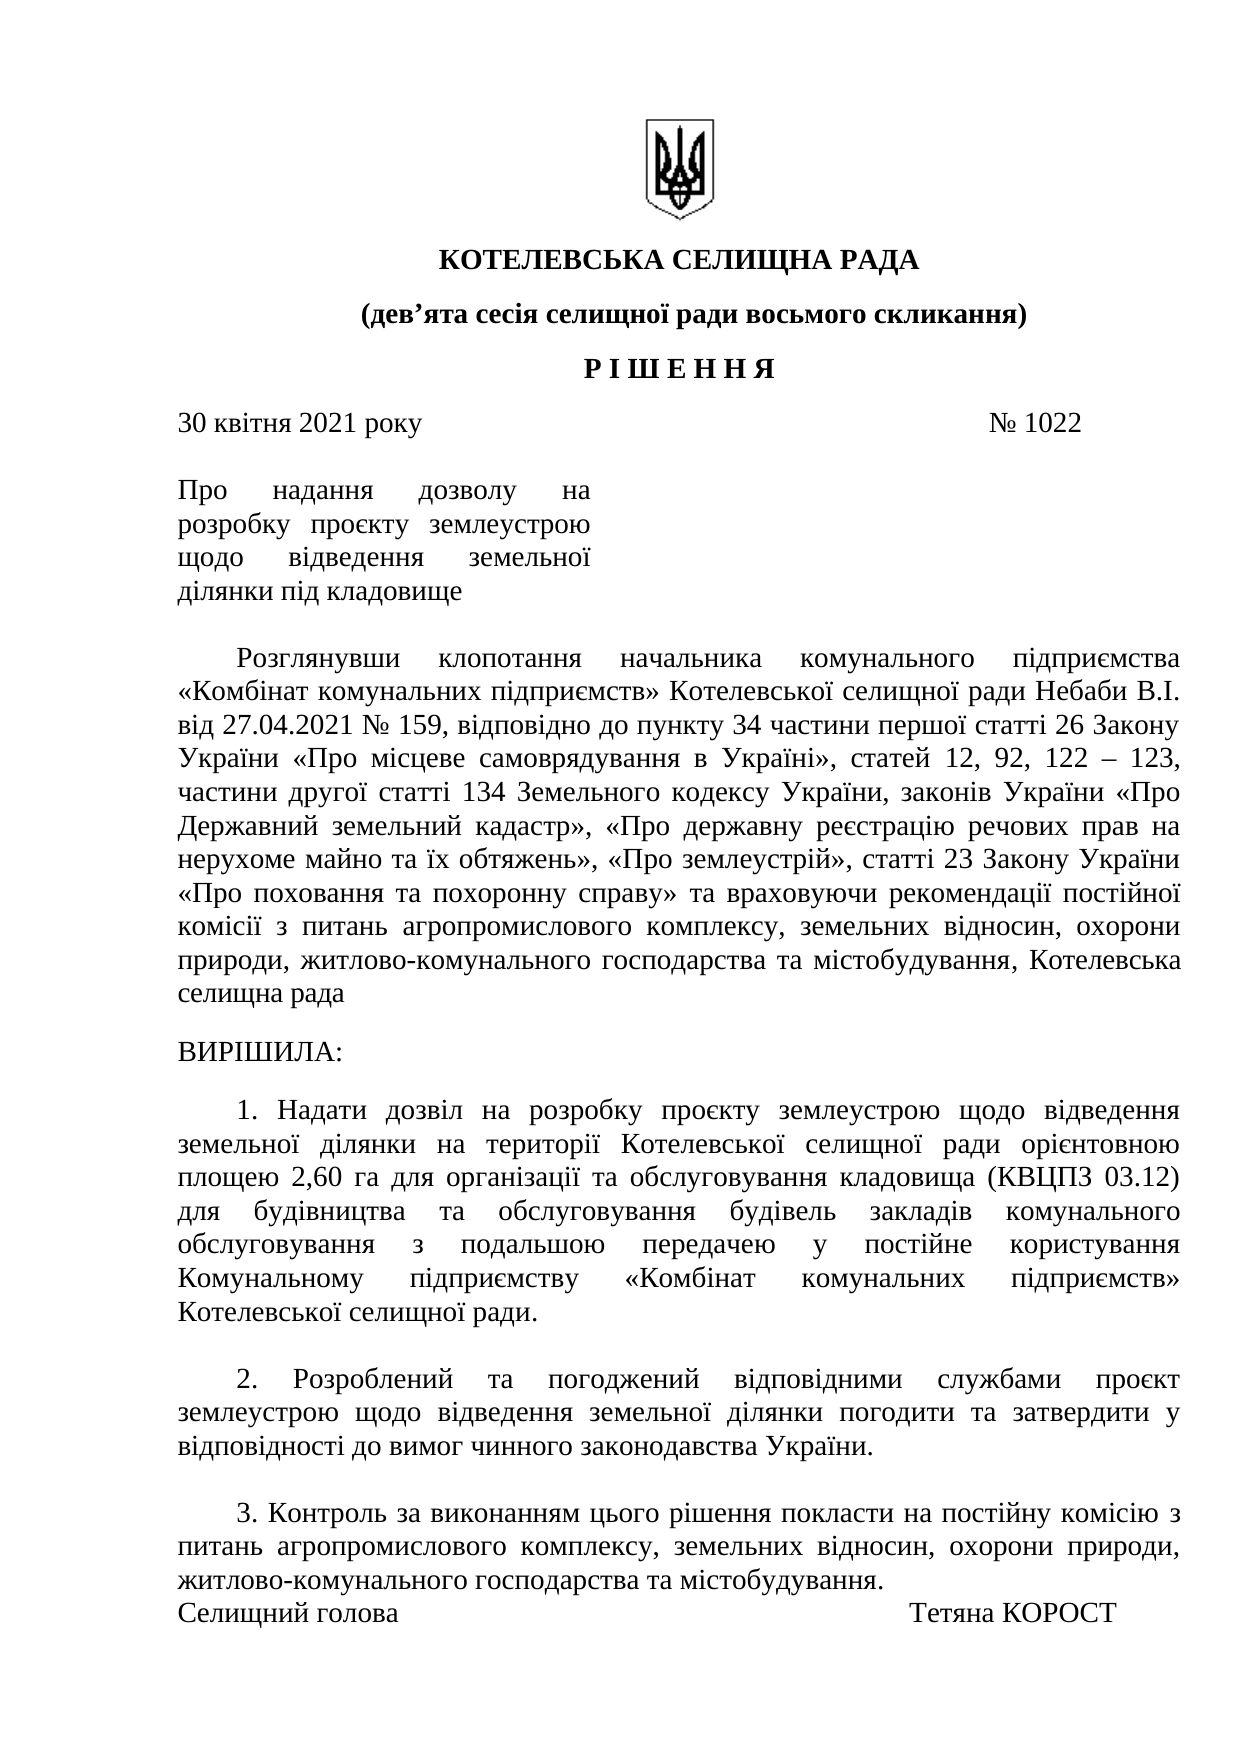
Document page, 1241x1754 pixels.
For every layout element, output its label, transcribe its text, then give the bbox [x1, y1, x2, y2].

subtitle 30 квітня 2021 року № 1022 [177, 405, 1181, 439]
text ВИРІШИЛА: [177, 1034, 1181, 1067]
text Розглянувши клопотання начальника комунального підприємства «Комбінат комунальних підприємств» Котелевської селищної ради Небаби В.І. від 27.04.2021 № 159, відповідно до пункту 34 частини першої статті 26 Закону України «Про місцеве самоврядування в Україні», статей 12, 92, 122 – 123, частини другої статті 134 Земельного кодексу України, законів України «Про Державний земельний кадастр», «Про державну реєстрацію речових прав на нерухоме майно та їх обтяжень», «Про землеустрій», статті 23 Закону України «Про поховання та похоронну справу» та враховуючи рекомендації постійної комісії з питань агропромислового комплексу, земельних відносин, охорони природи, житлово-комунального господарства та містобудування, Котелевська селищна рада [177, 741, 1181, 1009]
text Селищний голова Тетяна КОРОСТ [177, 1596, 1181, 1629]
text 1. Надати дозвіл на розробку проєкту землеустрою щодо відведення земельної ділянки на території Котелевської селищної ради орієнтовною площею 2,60 га для організації та обслуговування кладовища (КВЦПЗ 03.12) для будівництва та обслуговування будівель закладів комунального обслуговування з подальшою передачею у постійне користування Комунальному підприємству «Комбінат комунальних підприємств» Котелевської селищної ради. [177, 1092, 1181, 1327]
picture [640, 118, 719, 222]
text КОТЕЛЕВСЬКА СЕЛИЩНА РАДА [177, 242, 1181, 276]
text Р І Ш Е Н Н Я [177, 351, 1181, 384]
text (дев’ята сесія селищної ради восьмого скликання) [177, 296, 1211, 330]
text 3. Контроль за виконанням цього рішення покласти на постійну комісію з питань агропромислового комплексу, земельних відносин, охорони природи, житлово-комунального господарства та містобудування. [177, 1495, 1181, 1596]
text 2. Розроблений та погоджений відповідними службами проєкт землеустрою щодо відведення земельної ділянки погодити та затвердити у відповідності до вимог чинного законодавства України. [177, 1361, 1181, 1461]
text Про надання дозволу на розробку проєкту землеустрою щодо відведення земельної ділянки під кладовище [177, 472, 591, 606]
